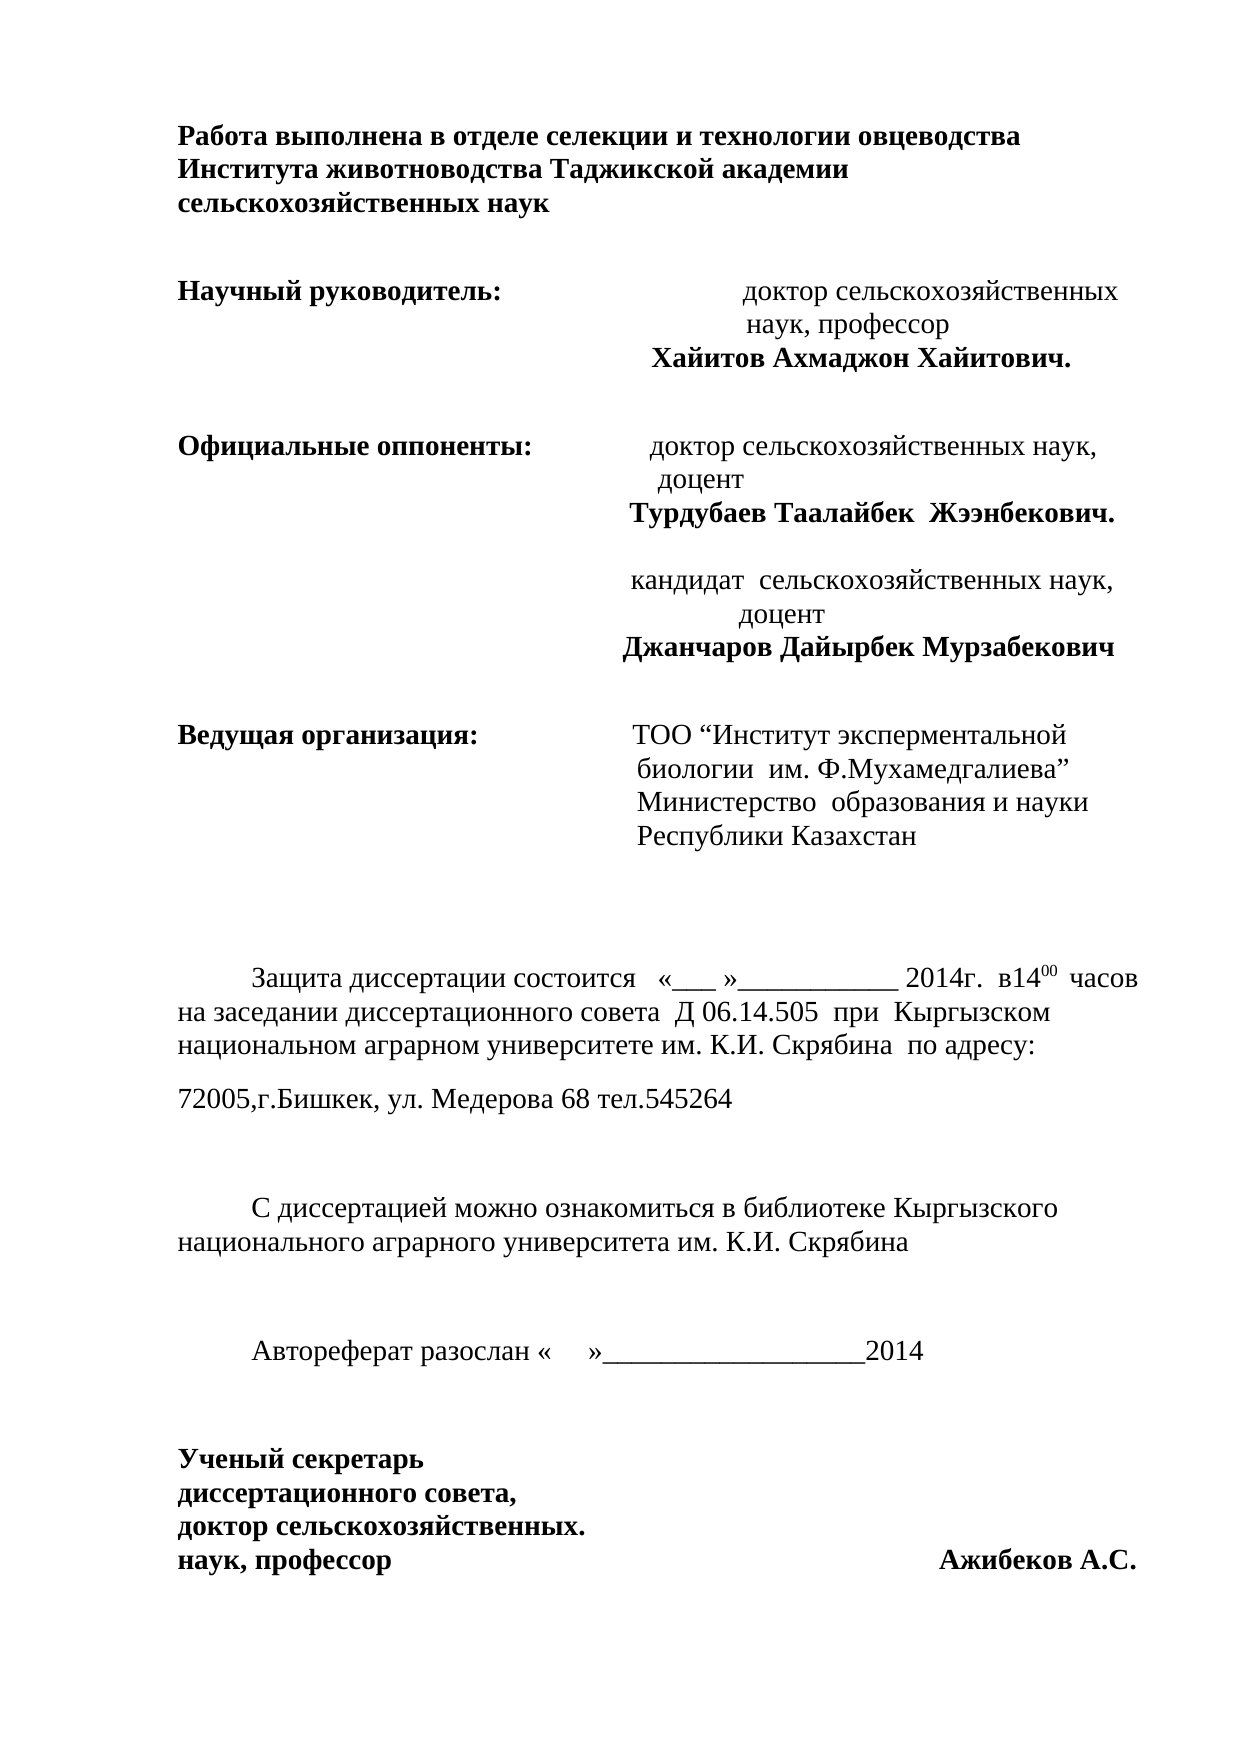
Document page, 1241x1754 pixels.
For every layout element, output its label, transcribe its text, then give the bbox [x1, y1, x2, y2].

text 72005,г.Бишкек, ул. Медерова 68 тел.545264 [177, 1082, 1152, 1115]
text доцент [177, 462, 1152, 495]
text С диссертацией можно ознакомиться в библиотеке Кыргызского национального аграрного университета им. К.И. Скрябина [177, 1190, 1152, 1257]
text Хайитов Ахмаджон Хайитович. [177, 340, 1152, 374]
text Института животноводства Таджикской академии сельскохозяйственных наук [177, 152, 1152, 219]
text диссертационного совета, [177, 1475, 1152, 1508]
text Джанчаров Дайырбек Мурзабекович [177, 629, 1152, 663]
text кандидат сельскохозяйственных наук, [177, 562, 1152, 596]
text Ученый секретарь [177, 1441, 1152, 1475]
text Министерство образования и науки [177, 784, 1152, 818]
text Автореферат разослан « »__________________2014 [177, 1333, 1152, 1366]
text Работа выполнена в отделе селекции и технологии овцеводства [177, 118, 1152, 152]
text Ведущая организация: ТОО “Институт эксперментальной [177, 717, 1152, 751]
text Научный руководитель: доктор сельскохозяйственных [177, 273, 1152, 307]
text наук, профессор [177, 307, 1152, 340]
text Республики Казахстан [177, 818, 1152, 851]
text Турдубаев Таалайбек Жээнбекович. [177, 495, 1152, 529]
text Защита диссертации состоится «___ »___________ 2014г. в1400 часов на заседании диссертационного совета Д 06.14.505 при Кыргызском национальном аграрном университете им. К.И. Скрябина по адресу: [177, 960, 1152, 1061]
text наук, профессор Ажибеков А.С. [177, 1542, 1152, 1576]
text доцент [177, 596, 1152, 629]
text биологии им. Ф.Мухамедгалиева” [177, 751, 1152, 784]
text доктор сельскохозяйственных. [177, 1508, 1152, 1542]
text Официальные оппоненты: доктор сельскохозяйственных наук, [177, 428, 1152, 462]
